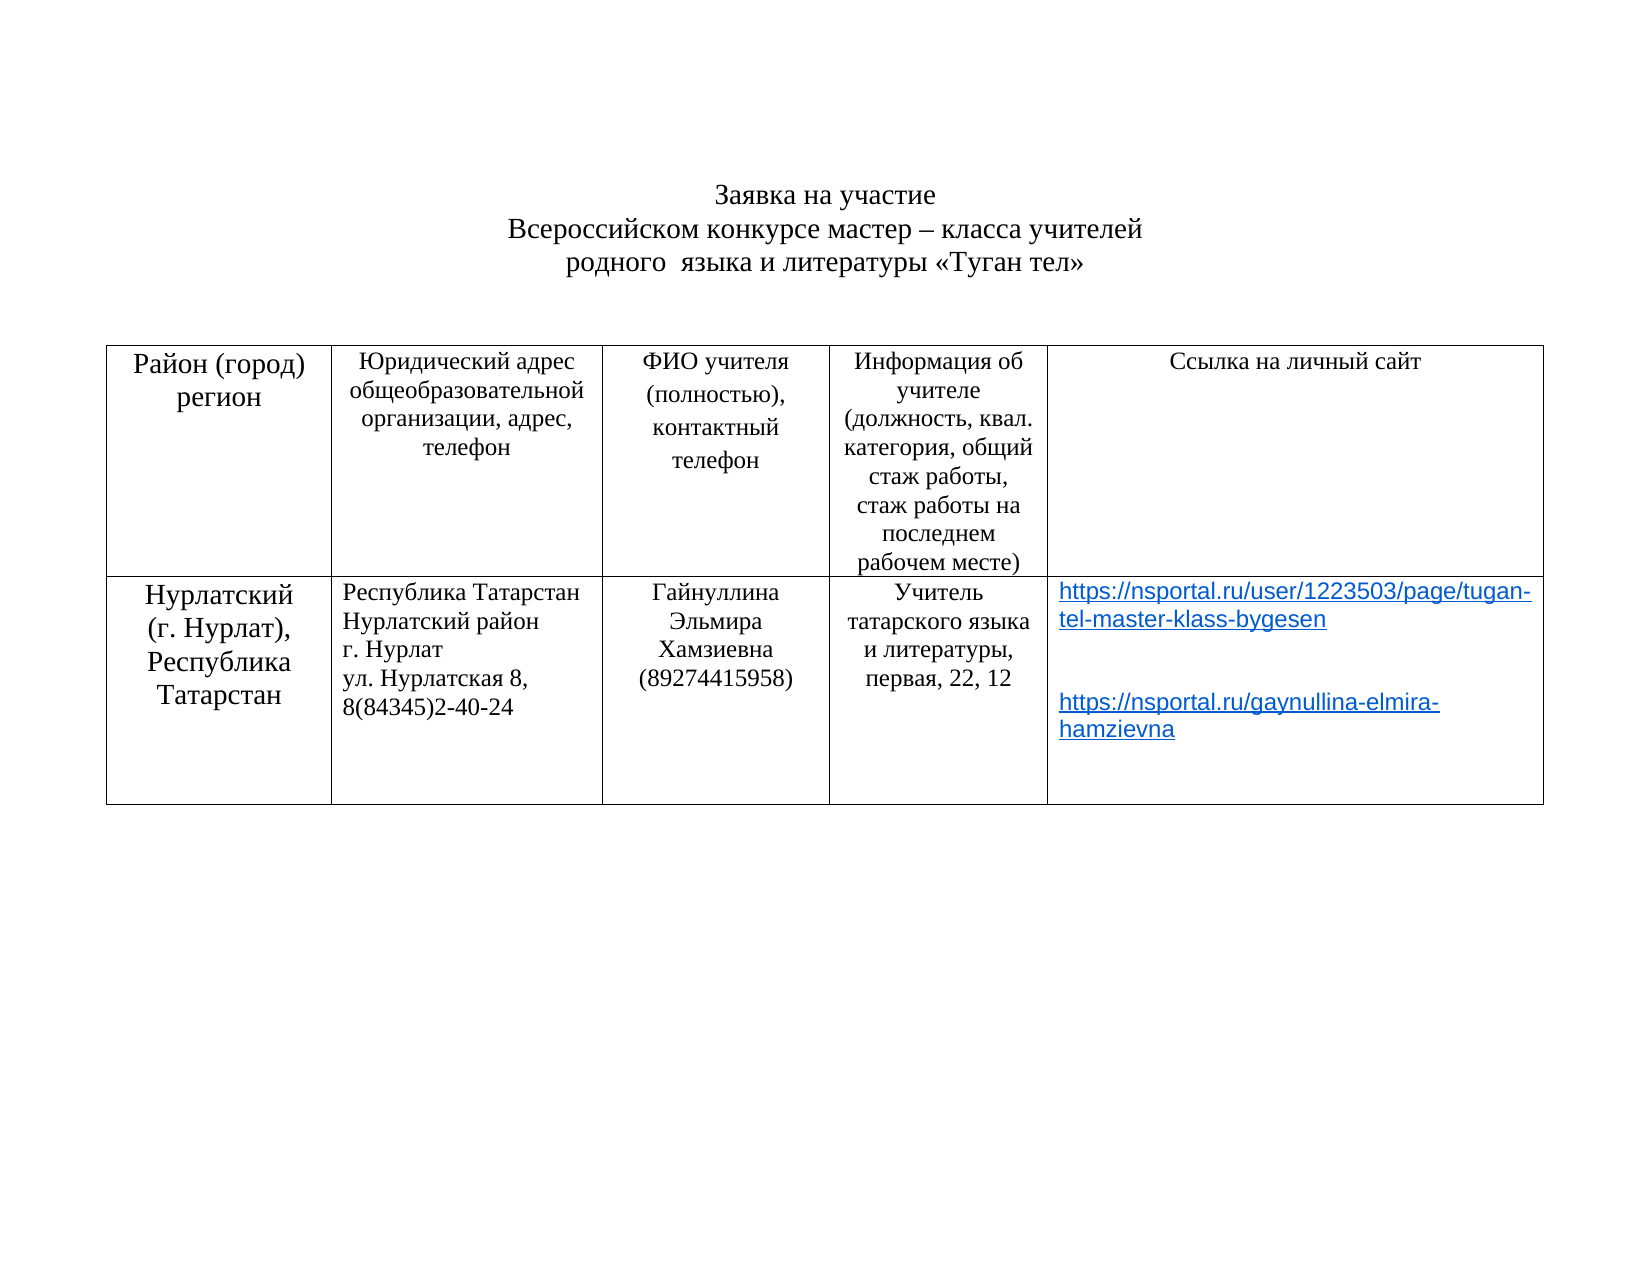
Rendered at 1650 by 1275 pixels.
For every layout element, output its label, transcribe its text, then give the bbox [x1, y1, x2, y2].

table_cell Республика Татарстан Нурлатский район г. Нурлат ул. Нурлатская 8, 8(84345)2-40-24 [332, 577, 602, 804]
table_header Информация об учителе (должность, квал. категория, общий стаж работы, стаж работы на последнем рабочем месте) [830, 346, 1047, 576]
table_cell Гайнуллина Эльмира Хамзиевна (89274415958) [603, 577, 829, 804]
text Всероссийском конкурсе мастер – класса учителей [118, 211, 1532, 244]
table_cell https://nsportal.ru/user/1223503/page/tugan-tel-master-klass-bygesen https://nsportal.ru/gaynullina-elmira-hamzievna [1048, 577, 1543, 804]
table_cell Нурлатский (г. Нурлат), Республика Татарстан [107, 577, 331, 804]
table_header Район (город) регион [107, 346, 331, 576]
table_cell Учитель татарского языка и литературы, первая, 22, 12 [830, 577, 1047, 804]
text Заявка на участие [118, 177, 1532, 211]
table_header ФИО учителя (полностью), контактный телефон [603, 346, 829, 576]
text родного языка и литературы «Туган тел» [118, 244, 1532, 278]
table_header Юридический адрес общеобразовательной организации, адрес, телефон [332, 346, 602, 576]
table_header Ссылка на личный сайт [1048, 346, 1543, 576]
